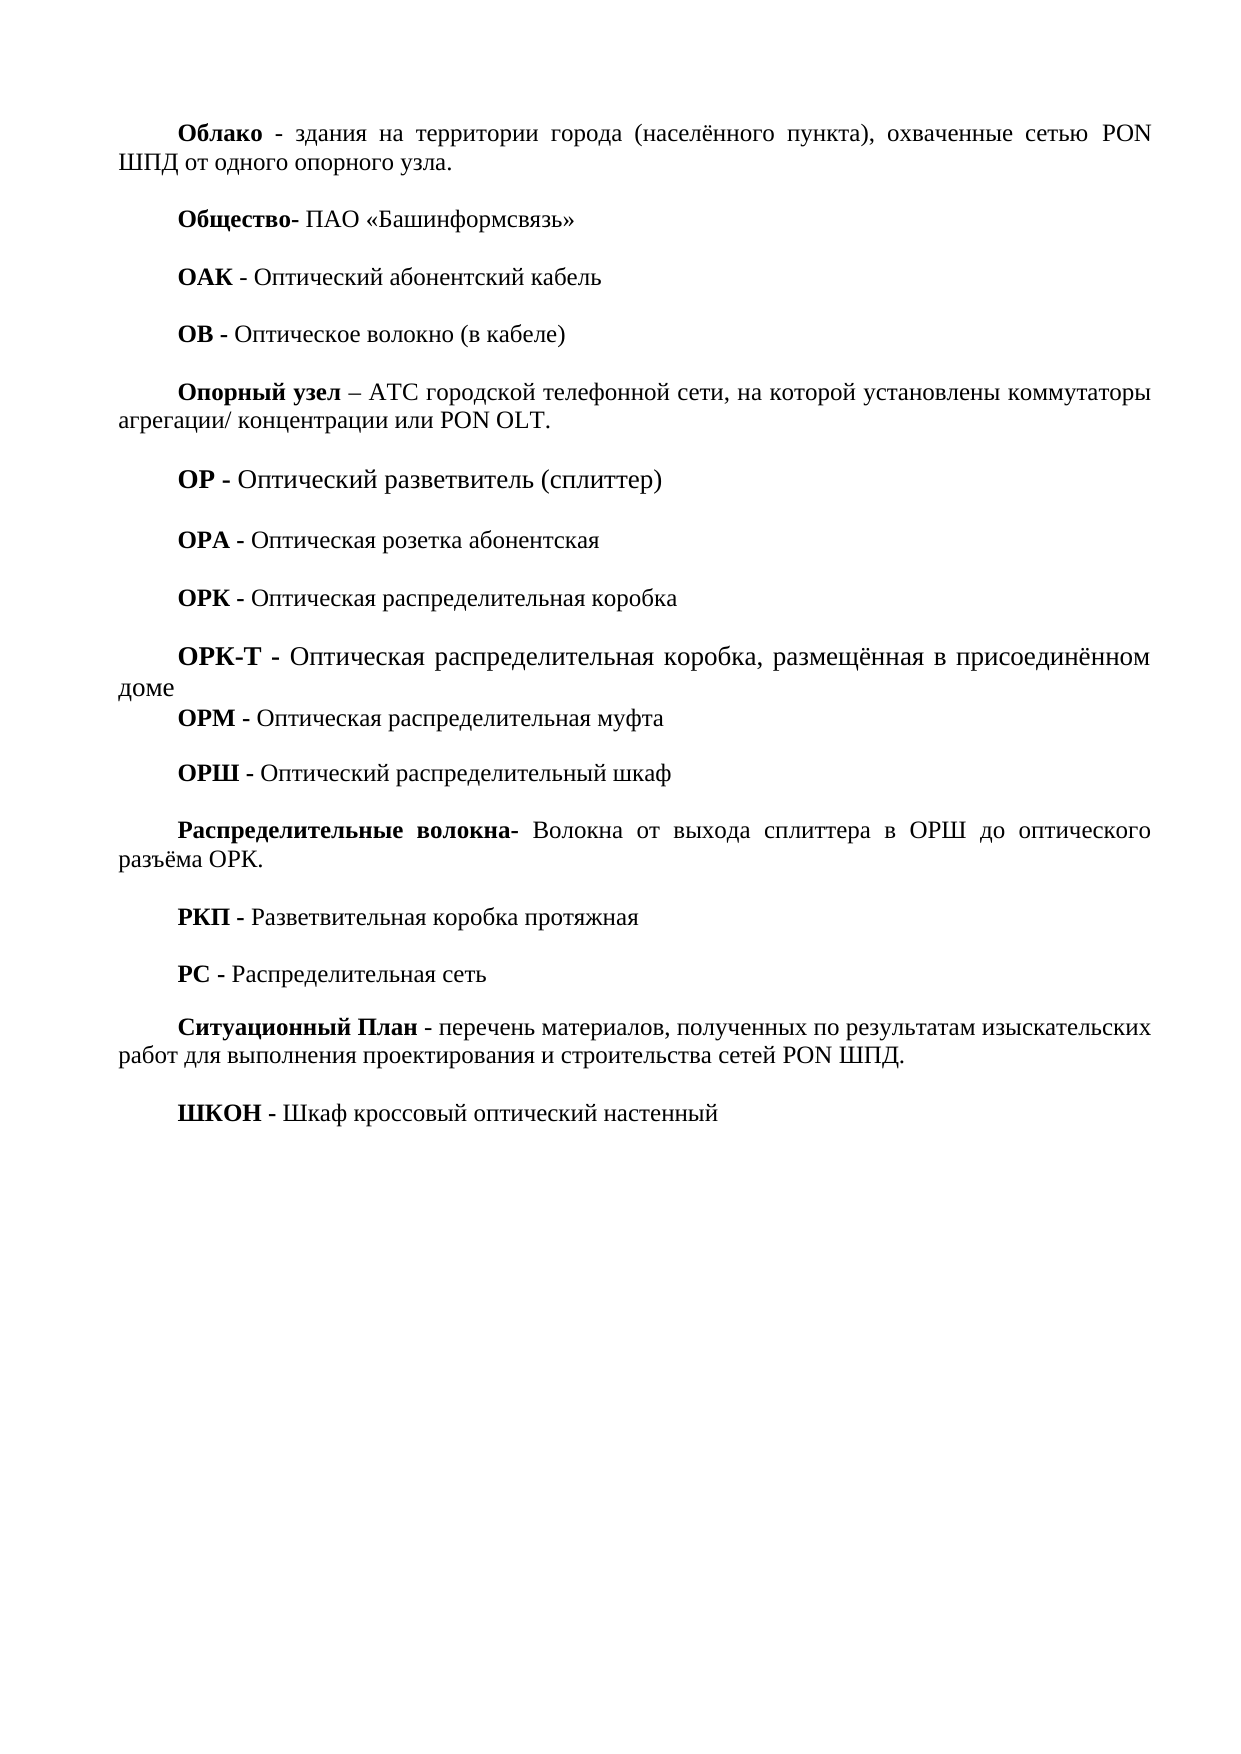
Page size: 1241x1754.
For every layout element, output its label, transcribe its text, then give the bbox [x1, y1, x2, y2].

text ОРК-Т - Оптическая распределительная коробка, размещённая в присоединённом доме [118, 640, 1152, 703]
text ОРШ - Оптический распределительный шкаф [118, 758, 1152, 787]
text ШКОН - Шкаф кроссовый оптический настенный [118, 1098, 1152, 1127]
text РКП - Разветвительная коробка протяжная [118, 902, 1152, 930]
text ОРМ - Оптическая распределительная муфта [118, 703, 1152, 731]
text Облако - здания на территории города (населённого пункта), охваченные сетью PON ШПД от одного опорного узла. [118, 118, 1152, 176]
text ОРК - Оптическая распределительная коробка [118, 583, 1152, 612]
text ОРА - Оптическая розетка абонентская [118, 525, 1152, 554]
text Опорный узел – АТС городской телефонной сети, на которой установлены коммутаторы агрегации/ концентрации или PON OLT. [118, 377, 1152, 434]
text РС - Распределительная сеть [118, 959, 1152, 988]
text ОАК - Оптический абонентский кабель [118, 262, 1152, 291]
text Общество- ПАО «Башинформсвязь» [118, 204, 1152, 233]
text Распределительные волокна- Волокна от выхода сплиттера в ОРШ до оптического разъёма ОРК. [118, 815, 1152, 873]
text ОР - Оптический разветвитель (сплиттер) [118, 463, 1152, 494]
text Ситуационный План - перечень материалов, полученных по результатам изыскательских работ для выполнения проектирования и строительства сетей PON ШПД. [118, 1012, 1152, 1069]
text ОВ - Оптическое волокно (в кабеле) [118, 319, 1152, 348]
